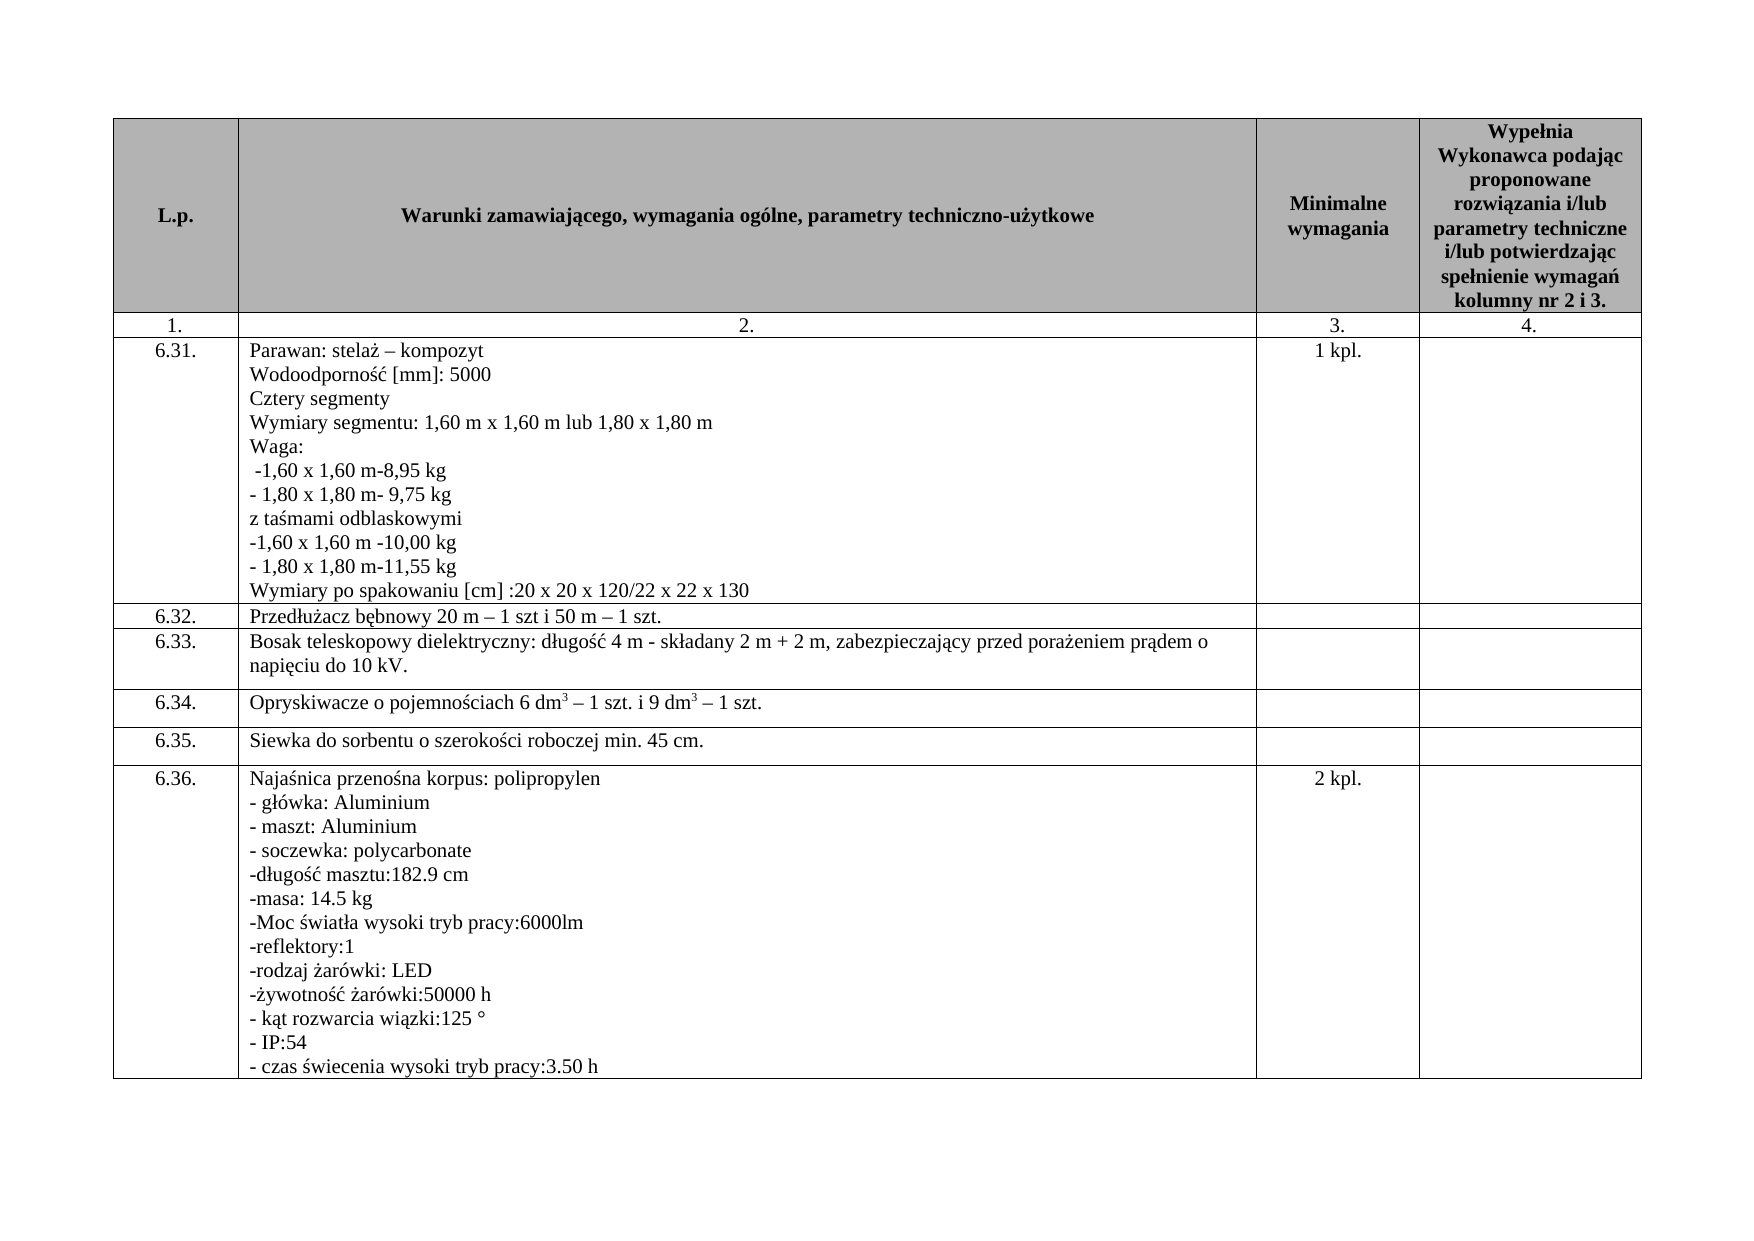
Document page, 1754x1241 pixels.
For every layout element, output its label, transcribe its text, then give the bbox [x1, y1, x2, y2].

table_header Minimalne wymagania [1257, 119, 1419, 312]
table_cell 6.32. [114, 604, 238, 628]
table_cell [1420, 728, 1641, 764]
table_cell [1420, 629, 1641, 689]
table_cell [1257, 728, 1419, 764]
table_cell Bosak teleskopowy dielektryczny: długość 4 m - składany 2 m + 2 m, zabezpieczający przed porażeniem prądem o napięciu do 10 kV. [239, 629, 1256, 689]
table_header Wypełnia Wykonawca podając proponowane rozwiązania i/lub parametry techniczne i/lub potwierdzając spełnienie wymagań kolumny nr 2 i 3. [1420, 119, 1641, 312]
table_cell [1257, 690, 1419, 727]
table_cell 6.36. [114, 766, 238, 1078]
table_cell [1257, 629, 1419, 689]
table_cell Przedłużacz bębnowy 20 m – 1 szt i 50 m – 1 szt. [239, 604, 1256, 628]
table_header L.p. [114, 119, 238, 312]
table_cell Siewka do sorbentu o szerokości roboczej min. 45 cm. [239, 728, 1256, 764]
table_cell [239, 313, 1256, 337]
table_cell 6.35. [114, 728, 238, 764]
table_cell [1420, 313, 1641, 337]
table_cell [1420, 690, 1641, 727]
table_cell [1257, 604, 1419, 628]
table_cell 6.34. [114, 690, 238, 727]
table_cell Parawan: stelaż – kompozyt Wodoodporność [mm]: 5000 Cztery segmenty Wymiary segmentu: 1,60 m x 1,60 m lub 1,80 x 1,80 m Waga: -1,60 x 1,60 m-8,95 kg - 1,80 x 1,80 m- 9,75 kg z taśmami odblaskowymi -1,60 x 1,60 m -10,00 kg - 1,80 x 1,80 m-11,55 kg Wymiary po spakowaniu [cm] :20 x 20 x 120/22 x 22 x 130 [239, 338, 1256, 602]
table_cell [114, 313, 238, 337]
table_cell 1 kpl. [1257, 338, 1419, 602]
table_cell 6.33. [114, 629, 238, 689]
table_cell [1420, 338, 1641, 602]
table_cell 6.31. [114, 338, 238, 602]
table_cell [1420, 604, 1641, 628]
table_cell [1257, 313, 1419, 337]
table_cell [1420, 766, 1641, 1078]
table_header Warunki zamawiającego, wymagania ogólne, parametry techniczno-użytkowe [239, 119, 1256, 312]
table_cell 2 kpl. [1257, 766, 1419, 1078]
table_cell Opryskiwacze o pojemnościach 6 dm3 – 1 szt. i 9 dm3 – 1 szt. [239, 690, 1256, 727]
